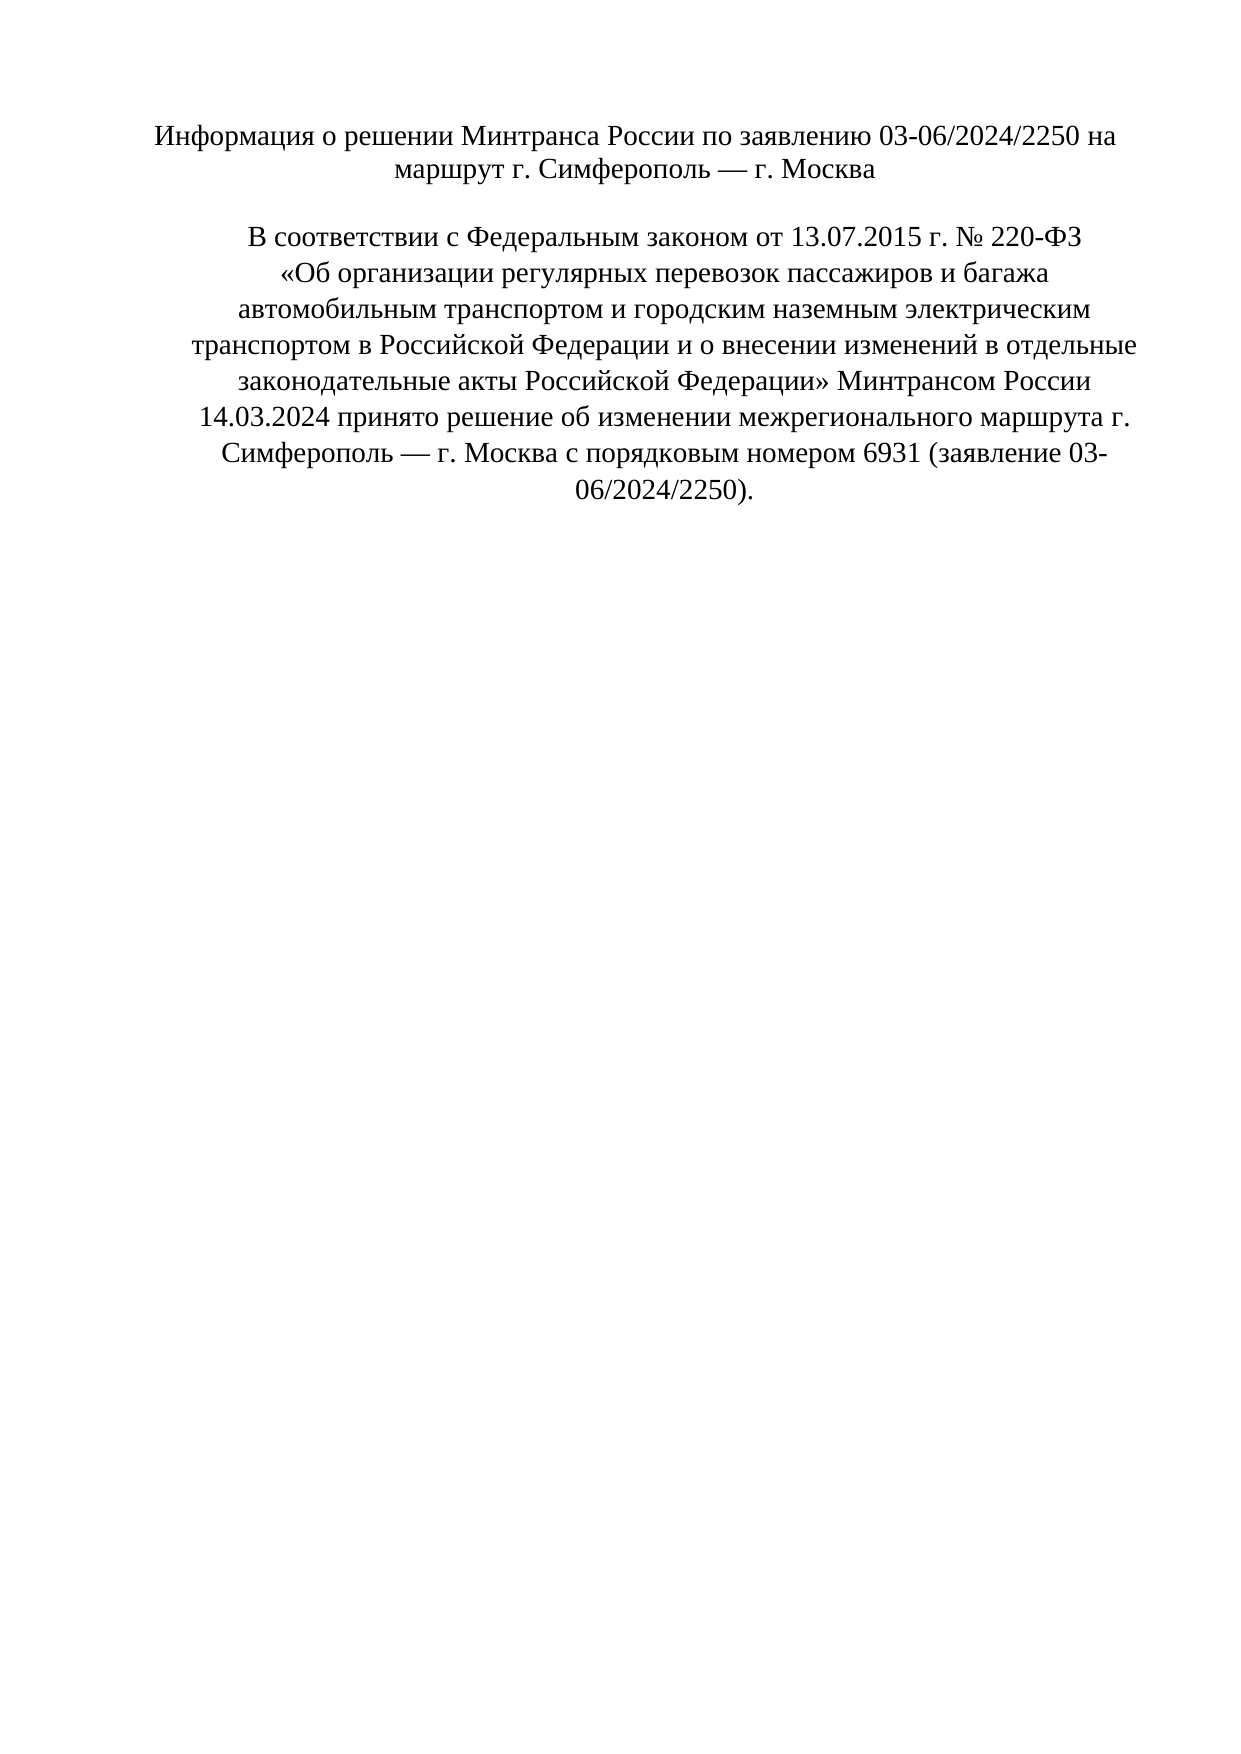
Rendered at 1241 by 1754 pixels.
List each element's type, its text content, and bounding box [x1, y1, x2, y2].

text В соответствии с Федеральным законом от 13.07.2015 г. № 220-ФЗ «Об организации регулярных перевозок пассажиров и багажа автомобильным транспортом и городским наземным электрическим транспортом в Российской Федерации и о внесении изменений в отдельные законодательные акты Российской Федерации» Минтрансом России 14.03.2024 принято решение об изменении межрегионального маршрута г. Симферополь — г. Москва с порядковым номером 6931 (заявление 03-06/2024/2250). [177, 219, 1152, 505]
text Информация о решении Минтранса России по заявлению 03-06/2024/2250 на маршрут г. Симферополь — г. Москва [118, 118, 1152, 185]
